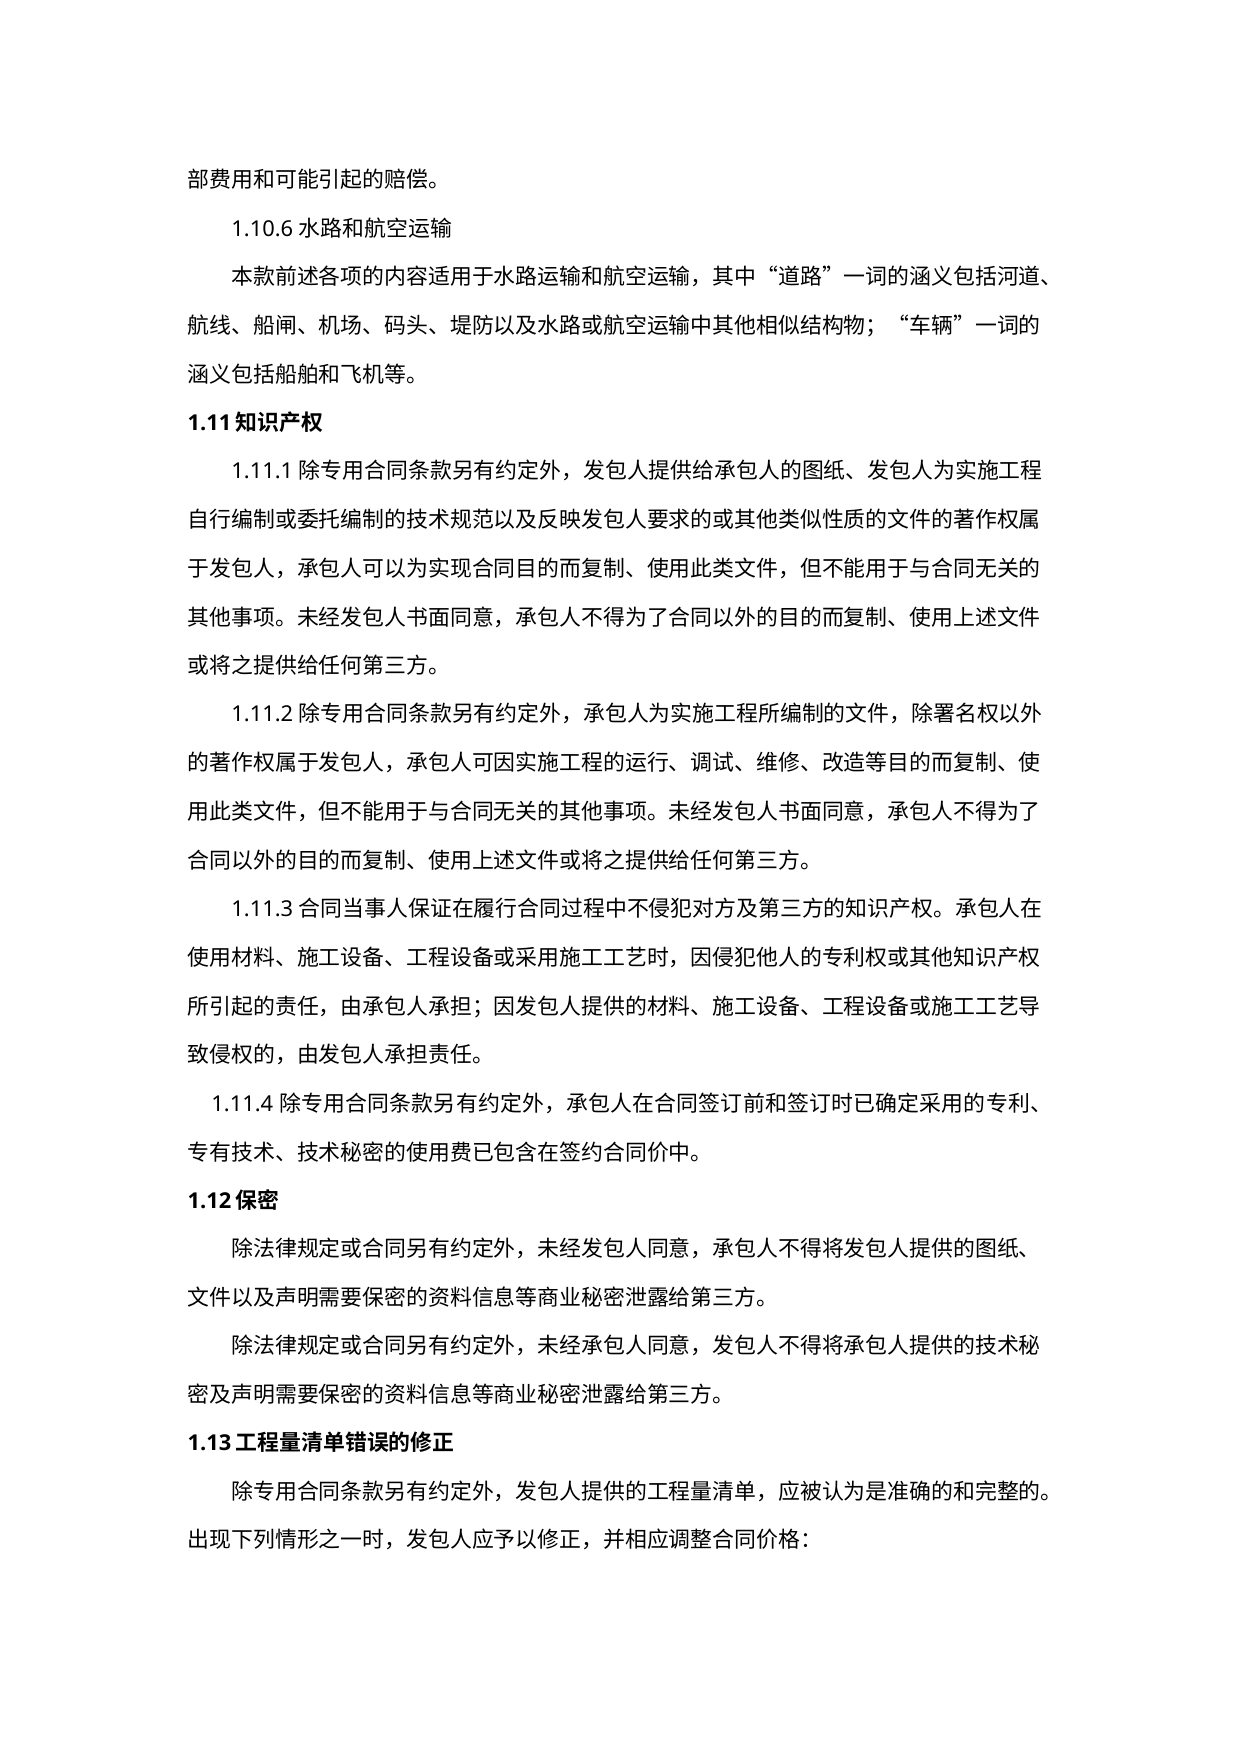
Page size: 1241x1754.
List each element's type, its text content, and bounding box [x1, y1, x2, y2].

text 1.13工程量清单错误的修正 [187, 1425, 1053, 1457]
text 1.11知识产权 [187, 404, 1053, 437]
text 除专用合同条款另有约定外，发包人提供的工程量清单，应被认为是准确的和完整的。出现下列情形之一时，发包人应予以修正，并相应调整合同价格： [187, 1473, 1053, 1554]
text 1.11.2 除专用合同条款另有约定外，承包人为实施工程所编制的文件，除署名权以外的著作权属于发包人，承包人可因实施工程的运行、调试、维修、改造等目的而复制、使用此类文件，但不能用于与合同无关的其他事项。未经发包人书面同意，承包人不得为了合同以外的目的而复制、使用上述文件或将之提供给任何第三方。 [187, 696, 1053, 875]
text 1.10.6 水路和航空运输 [187, 210, 1053, 243]
text 1.12保密 [187, 1182, 1053, 1215]
text 除法律规定或合同另有约定外，未经承包人同意，发包人不得将承包人提供的技术秘密及声明需要保密的资料信息等商业秘密泄露给第三方。 [187, 1328, 1053, 1409]
text 1.11.4 除专用合同条款另有约定外，承包人在合同签订前和签订时已确定采用的专利、专有技术、技术秘密的使用费已包含在签约合同价中。 [187, 1085, 1053, 1167]
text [187, 162, 1053, 194]
text 除法律规定或合同另有约定外，未经发包人同意，承包人不得将发包人提供的图纸、文件以及声明需要保密的资料信息等商业秘密泄露给第三方。 [187, 1231, 1053, 1312]
text 1.11.3 合同当事人保证在履行合同过程中不侵犯对方及第三方的知识产权。承包人在使用材料、施工设备、工程设备或采用施工工艺时，因侵犯他人的专利权或其他知识产权所引起的责任，由承包人承担；因发包人提供的材料、施工设备、工程设备或施工工艺导致侵权的，由发包人承担责任。 [187, 891, 1053, 1069]
text 1.11.1 除专用合同条款另有约定外，发包人提供给承包人的图纸、发包人为实施工程自行编制或委托编制的技术规范以及反映发包人要求的或其他类似性质的文件的著作权属于发包人，承包人可以为实现合同目的而复制、使用此类文件，但不能用于与合同无关的其他事项。未经发包人书面同意，承包人不得为了合同以外的目的而复制、使用上述文件或将之提供给任何第三方。 [187, 453, 1053, 680]
text 本款前述各项的内容适用于水路运输和航空运输，其中“道路”一词的涵义包括河道、航线、船闸、机场、码头、堤防以及水路或航空运输中其他相似结构物；“车辆”一词的涵义包括船舶和飞机等。 [187, 259, 1053, 389]
